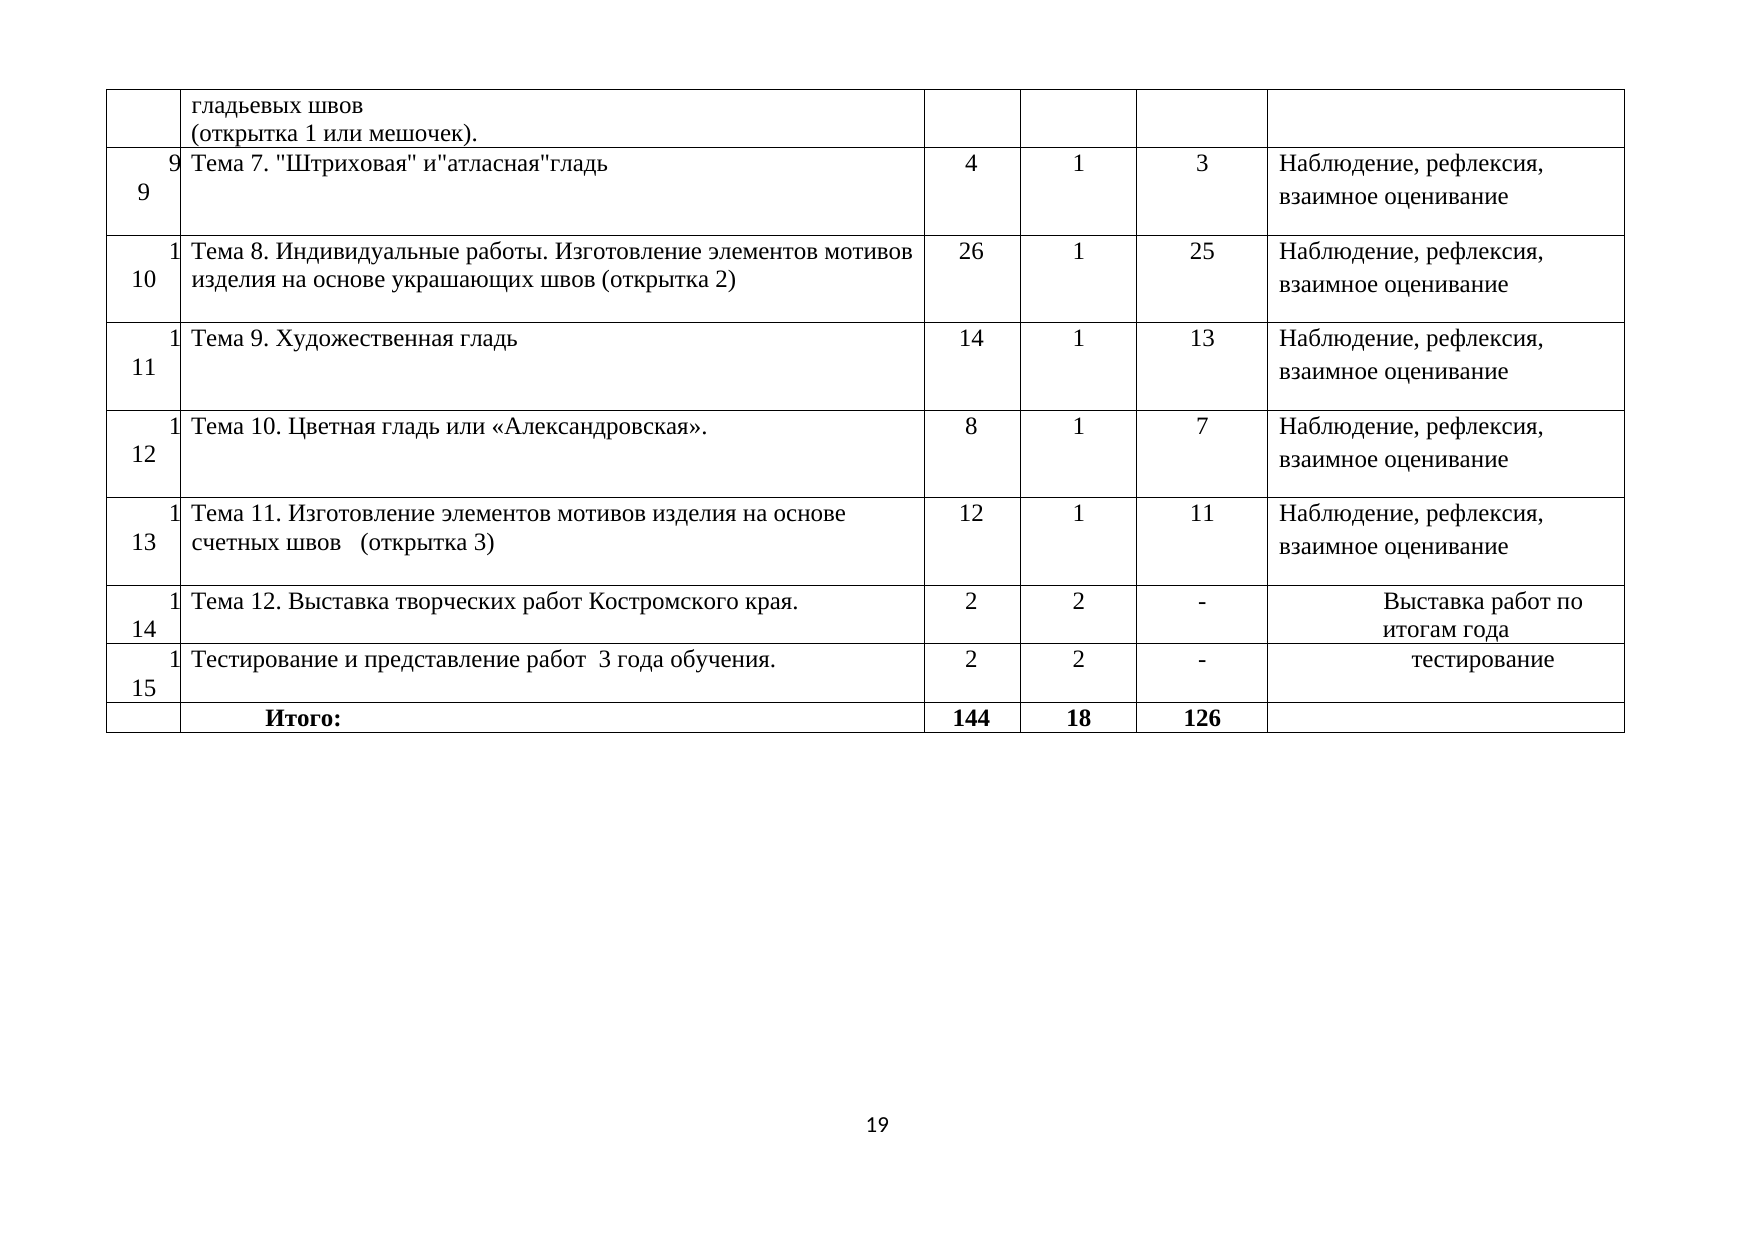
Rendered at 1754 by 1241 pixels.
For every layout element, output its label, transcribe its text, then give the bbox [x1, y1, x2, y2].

table_cell 99 [107, 148, 180, 235]
table_cell 11 [1137, 498, 1267, 585]
table_cell 3 [1137, 148, 1267, 235]
table_cell 110 [107, 236, 180, 322]
table_cell 114 [107, 586, 180, 643]
table_cell Итого: [181, 703, 924, 732]
table_cell 8 [925, 411, 1020, 497]
table_cell 14 [925, 323, 1020, 410]
table_cell 126 [1137, 703, 1267, 732]
table_cell 23 [1137, 90, 1267, 147]
table_cell Наблюдение, рефлексия, взаимное оценивание [1268, 236, 1624, 322]
table_cell [107, 703, 180, 732]
table_cell 2 [925, 586, 1020, 643]
table_cell 1 [1021, 90, 1136, 147]
table_cell Наблюдение, рефлексия, взаимное оценивание [1268, 323, 1624, 410]
table_cell 25 [1137, 236, 1267, 322]
table_cell 2 [925, 644, 1020, 702]
table_cell 26 [925, 236, 1020, 322]
table_cell 7 [1137, 411, 1267, 497]
table_cell 1 [1021, 498, 1136, 585]
table_cell 4 [925, 148, 1020, 235]
table_cell Тема 9. Художественная гладь [181, 323, 924, 410]
table_cell Тема 10. Цветная гладь или «Александровская». [181, 411, 924, 497]
table_cell 2 [1021, 644, 1136, 702]
table_cell Тема 11. Изготовление элементов мотивов изделия на основе счетных швов (открытка 3) [181, 498, 924, 585]
table_cell [1268, 703, 1624, 732]
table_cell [1268, 90, 1624, 147]
table_cell 18 [1021, 703, 1136, 732]
table_cell Тема 8. Индивидуальные работы. Изготовление элементов мотивов изделия на основе украшающих швов (открытка 2) [181, 236, 924, 322]
table_cell Наблюдение, рефлексия, взаимное оценивание [1268, 498, 1624, 585]
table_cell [181, 90, 924, 147]
table_cell Тема 12. Выставка творческих работ Костромского края. [181, 586, 924, 643]
table_cell 1 [1021, 411, 1136, 497]
table_cell 13 [1137, 323, 1267, 410]
table_cell Наблюдение, рефлексия, взаимное оценивание [1268, 411, 1624, 497]
table_cell Выставка работ по итогам года [1268, 586, 1624, 643]
table_cell 115 [107, 644, 180, 702]
table_cell 113 [107, 498, 180, 585]
table_cell 1 [1021, 323, 1136, 410]
table_cell - [1137, 586, 1267, 643]
table_cell 24 [925, 90, 1020, 147]
table_cell 112 [107, 411, 180, 497]
table_cell 1 [1021, 148, 1136, 235]
table_cell 1 [1021, 236, 1136, 322]
table_cell - [1137, 644, 1267, 702]
table_cell 88 [107, 90, 180, 147]
table_cell 2 [1021, 586, 1136, 643]
table_cell 144 [925, 703, 1020, 732]
table_cell Тестирование и представление работ 3 года обучения. [181, 644, 924, 702]
table_cell Тема 7. "Штриховая" и"атласная"гладь [181, 148, 924, 235]
table_cell 111 [107, 323, 180, 410]
table_cell Наблюдение, рефлексия, взаимное оценивание [1268, 148, 1624, 235]
table_cell тестирование [1268, 644, 1624, 702]
table_cell 12 [925, 498, 1020, 585]
